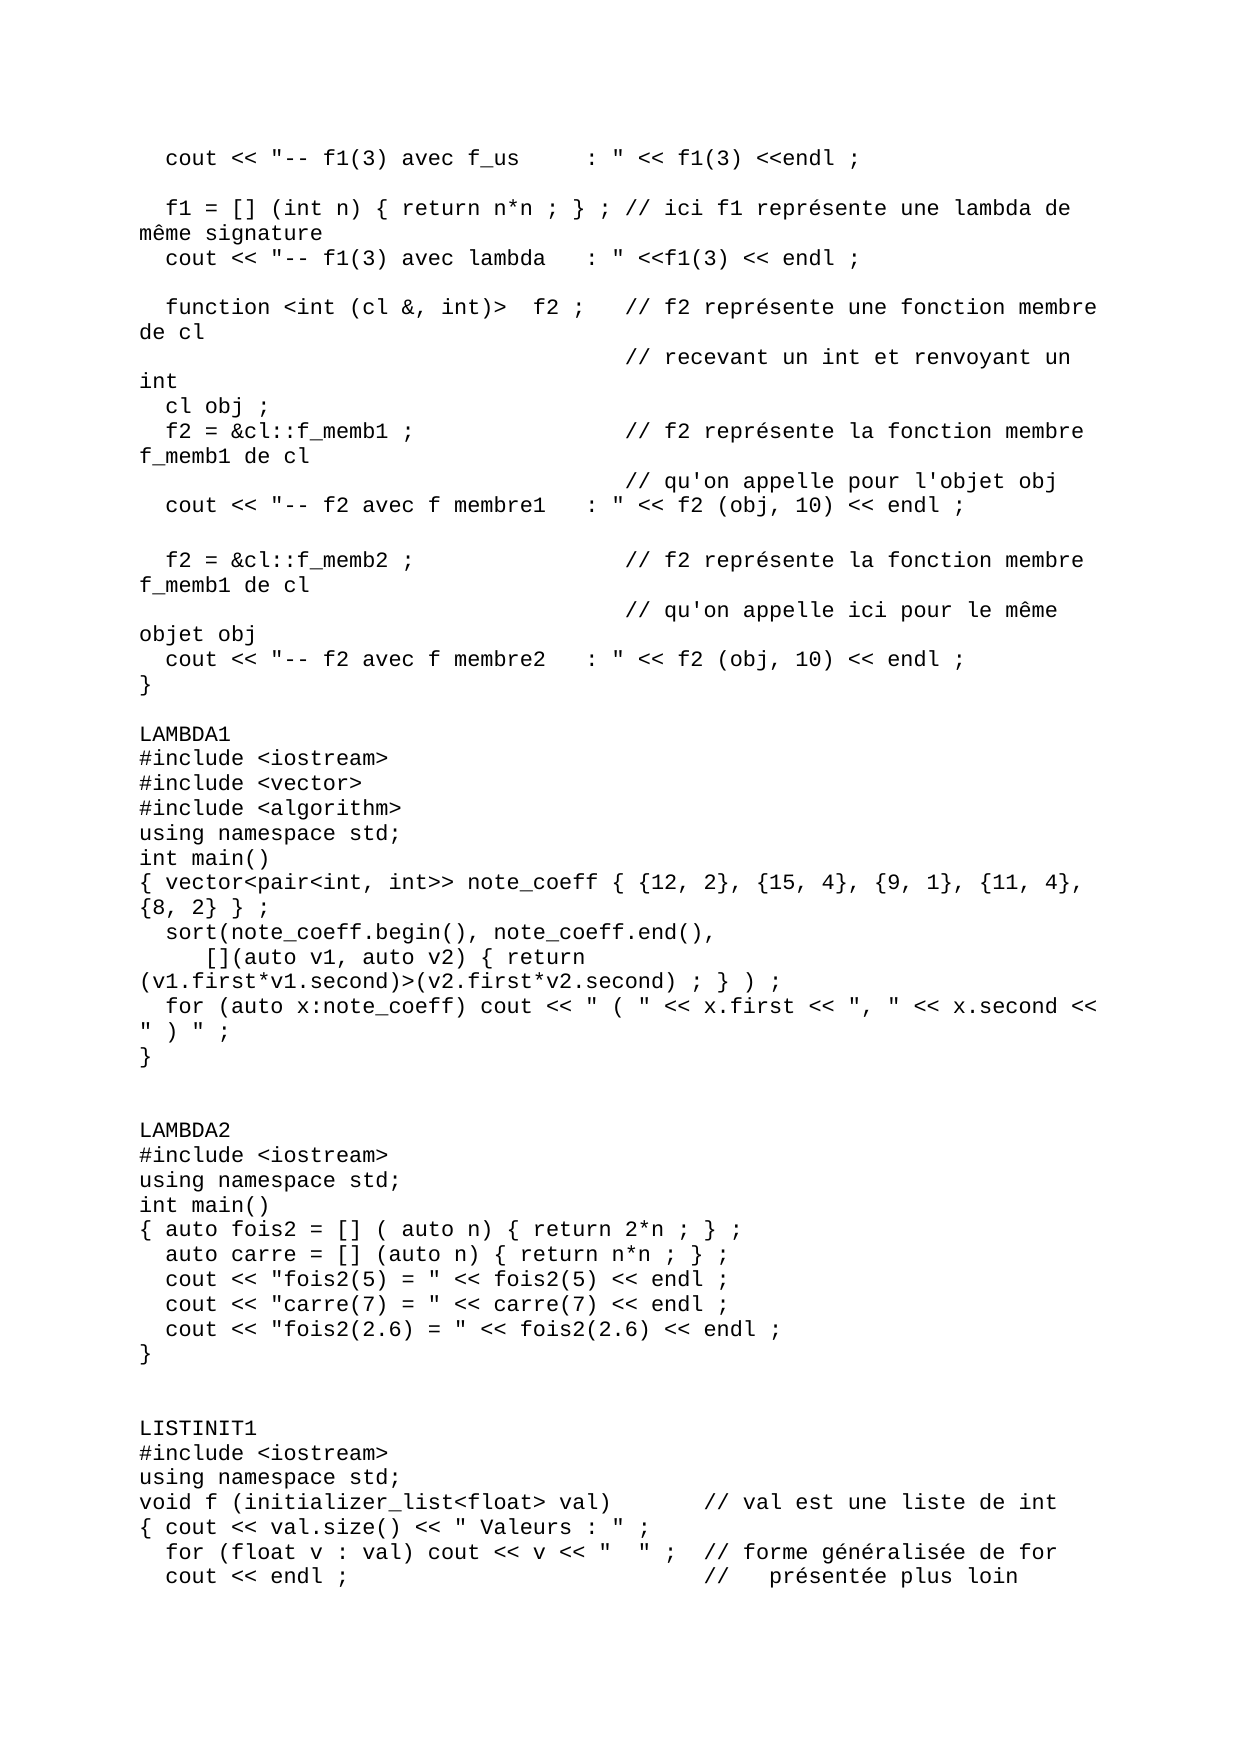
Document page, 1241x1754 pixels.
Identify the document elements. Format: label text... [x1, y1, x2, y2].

text cout << "fois2(5) = " << fois2(5) << endl ; [139, 1268, 1101, 1293]
text #include <iostream> [139, 1442, 1101, 1467]
text f2 = &cl::f_memb2 ; // f2 représente la fonction membre f_memb1 de cl [139, 549, 1101, 599]
text for (float v : val) cout << v << " " ; // forme généralisée de for [139, 1541, 1101, 1566]
text sort(note_coeff.begin(), note_coeff.end(), [139, 921, 1101, 946]
text cout << "-- f2 avec f membre2 : " << f2 (obj, 10) << endl ; [139, 648, 1101, 673]
text cout << "carre(7) = " << carre(7) << endl ; [139, 1293, 1101, 1318]
text LAMBDA2 [139, 1119, 1101, 1144]
text void f (initializer_list<float> val) // val est une liste de int [139, 1491, 1101, 1516]
text int main() [139, 847, 1101, 872]
text cout << "-- f2 avec f membre1 : " << f2 (obj, 10) << endl ; [139, 495, 1101, 519]
text #include <algorithm> [139, 797, 1101, 822]
text // qu'on appelle ici pour le même objet obj [139, 599, 1101, 648]
text // recevant un int et renvoyant un int [139, 346, 1101, 396]
text using namespace std; [139, 1169, 1101, 1194]
text using namespace std; [139, 1467, 1101, 1491]
text auto carre = [] (auto n) { return n*n ; } ; [139, 1243, 1101, 1268]
text LAMBDA1 [139, 723, 1101, 748]
text int main() [139, 1194, 1101, 1219]
text f2 = &cl::f_memb1 ; // f2 représente la fonction membre f_memb1 de cl [139, 420, 1101, 470]
text } [139, 673, 1101, 698]
text { cout << val.size() << " Valeurs : " ; [139, 1516, 1101, 1541]
text #include <vector> [139, 772, 1101, 797]
text for (auto x:note_coeff) cout << " ( " << x.first << ", " << x.second << " ) " ; [139, 996, 1101, 1045]
text [](auto v1, auto v2) { return (v1.first*v1.second)>(v2.first*v2.second) ; } ) ; [139, 946, 1101, 996]
text cout << "-- f1(3) avec f_us : " << f1(3) <<endl ; [139, 148, 1101, 172]
text cout << "fois2(2.6) = " << fois2(2.6) << endl ; [139, 1318, 1101, 1343]
text using namespace std; [139, 822, 1101, 847]
text } [139, 1343, 1101, 1367]
text #include <iostream> [139, 1144, 1101, 1169]
text function <int (cl &, int)> f2 ; // f2 représente une fonction membre de cl [139, 296, 1101, 346]
text #include <iostream> [139, 748, 1101, 772]
text f1 = [] (int n) { return n*n ; } ; // ici f1 représente une lambda de même signature [139, 197, 1101, 247]
text { vector<pair<int, int>> note_coeff { {12, 2}, {15, 4}, {9, 1}, {11, 4}, {8, 2} } ; [139, 872, 1101, 921]
text LISTINIT1 [139, 1417, 1101, 1442]
text cl obj ; [139, 396, 1101, 420]
text } [139, 1045, 1101, 1070]
text { auto fois2 = [] ( auto n) { return 2*n ; } ; [139, 1219, 1101, 1243]
text cout << "-- f1(3) avec lambda : " <<f1(3) << endl ; [139, 247, 1101, 272]
text cout << endl ; // présentée plus loin [139, 1566, 1101, 1591]
text // qu'on appelle pour l'objet obj [139, 470, 1101, 495]
